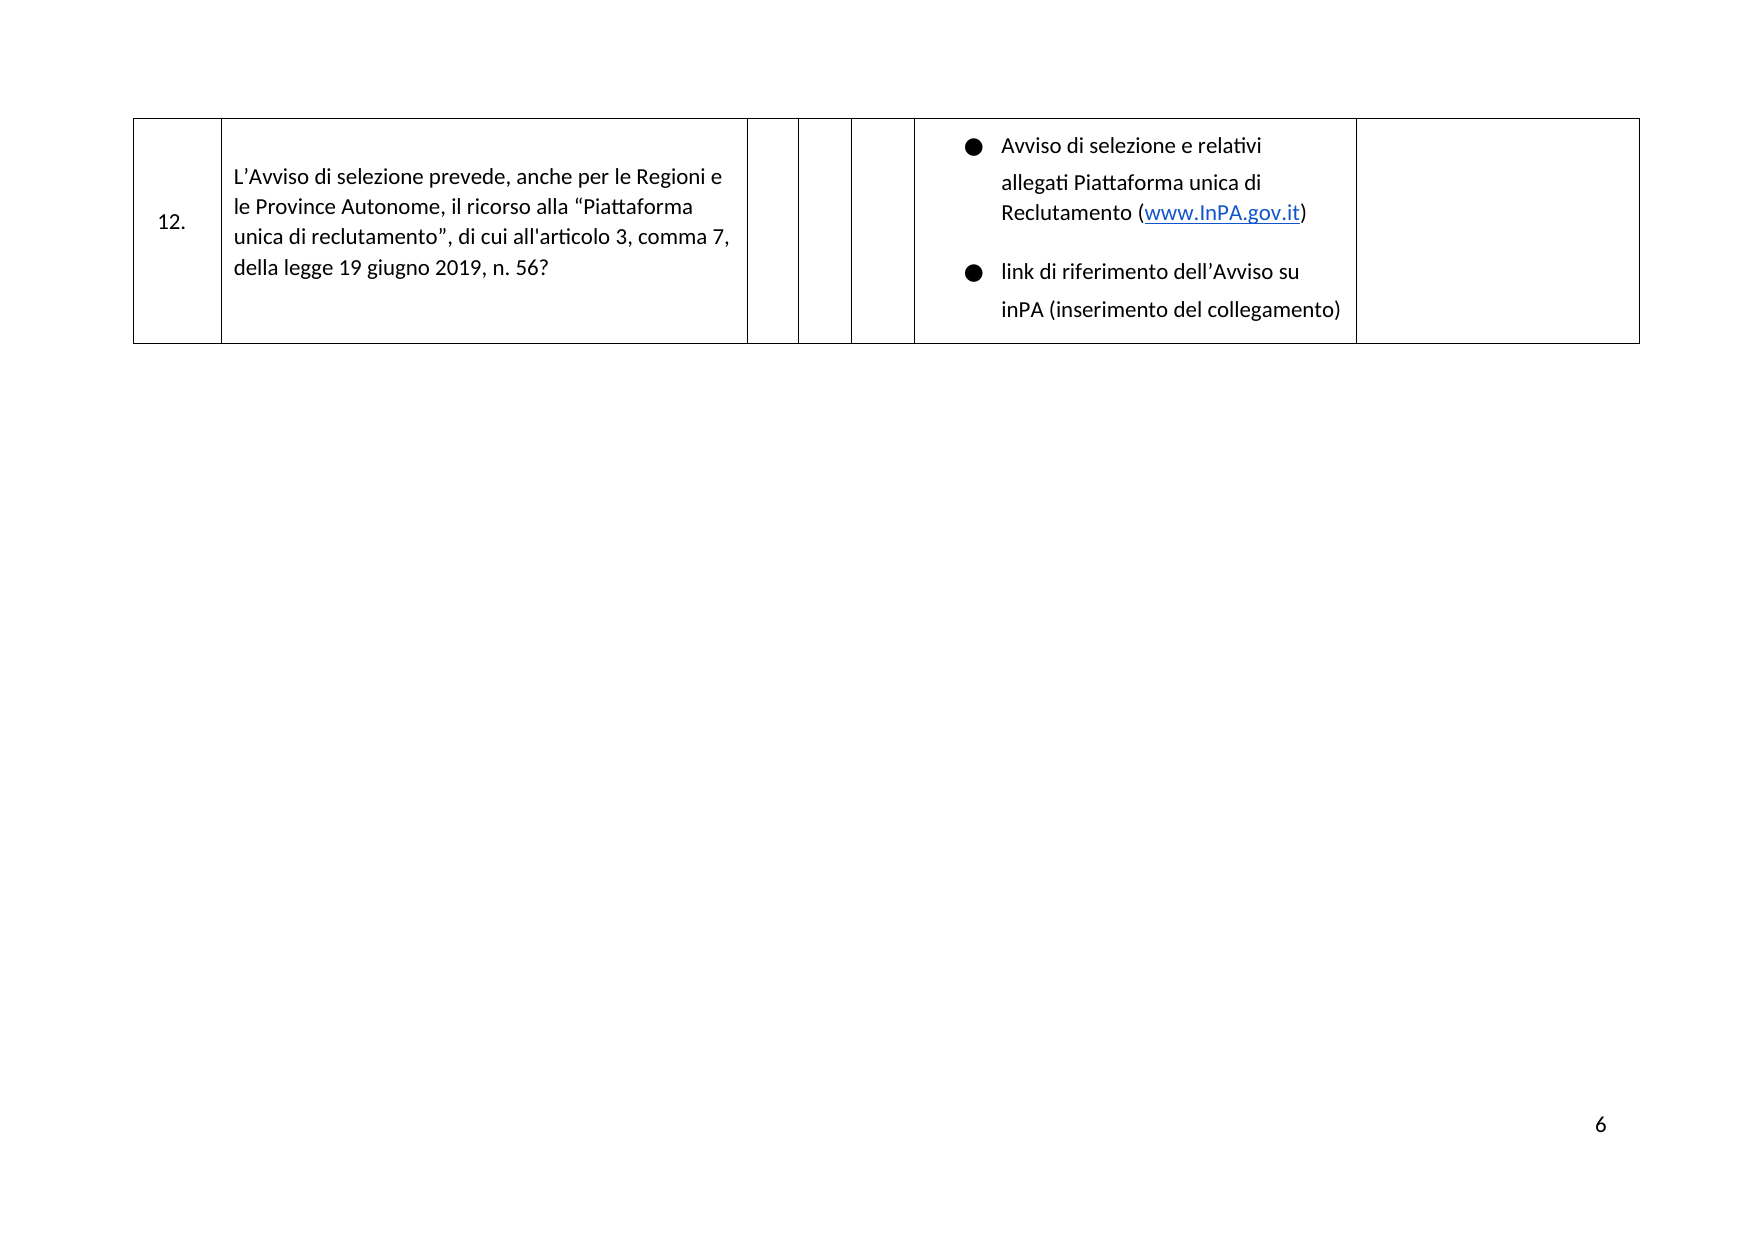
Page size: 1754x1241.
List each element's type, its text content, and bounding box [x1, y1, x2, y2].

table_cell 12. [134, 119, 221, 342]
table_cell [799, 119, 851, 342]
table_cell [748, 119, 798, 342]
table_cell Avviso di selezione e relativi allegati Piattaforma unica di Reclutamento (www.InPA.gov.it) link di riferimento dell’Avviso su inPA (inserimento del collegamento) [915, 119, 1356, 342]
table_cell L’Avviso di selezione prevede, anche per le Regioni e le Province Autonome, il ricorso alla “Piattaforma unica di reclutamento”, di cui all'articolo 3, comma 7, della legge 19 giugno 2019, n. 56? [222, 119, 747, 342]
table_cell [1357, 119, 1639, 342]
table_cell [852, 119, 914, 342]
